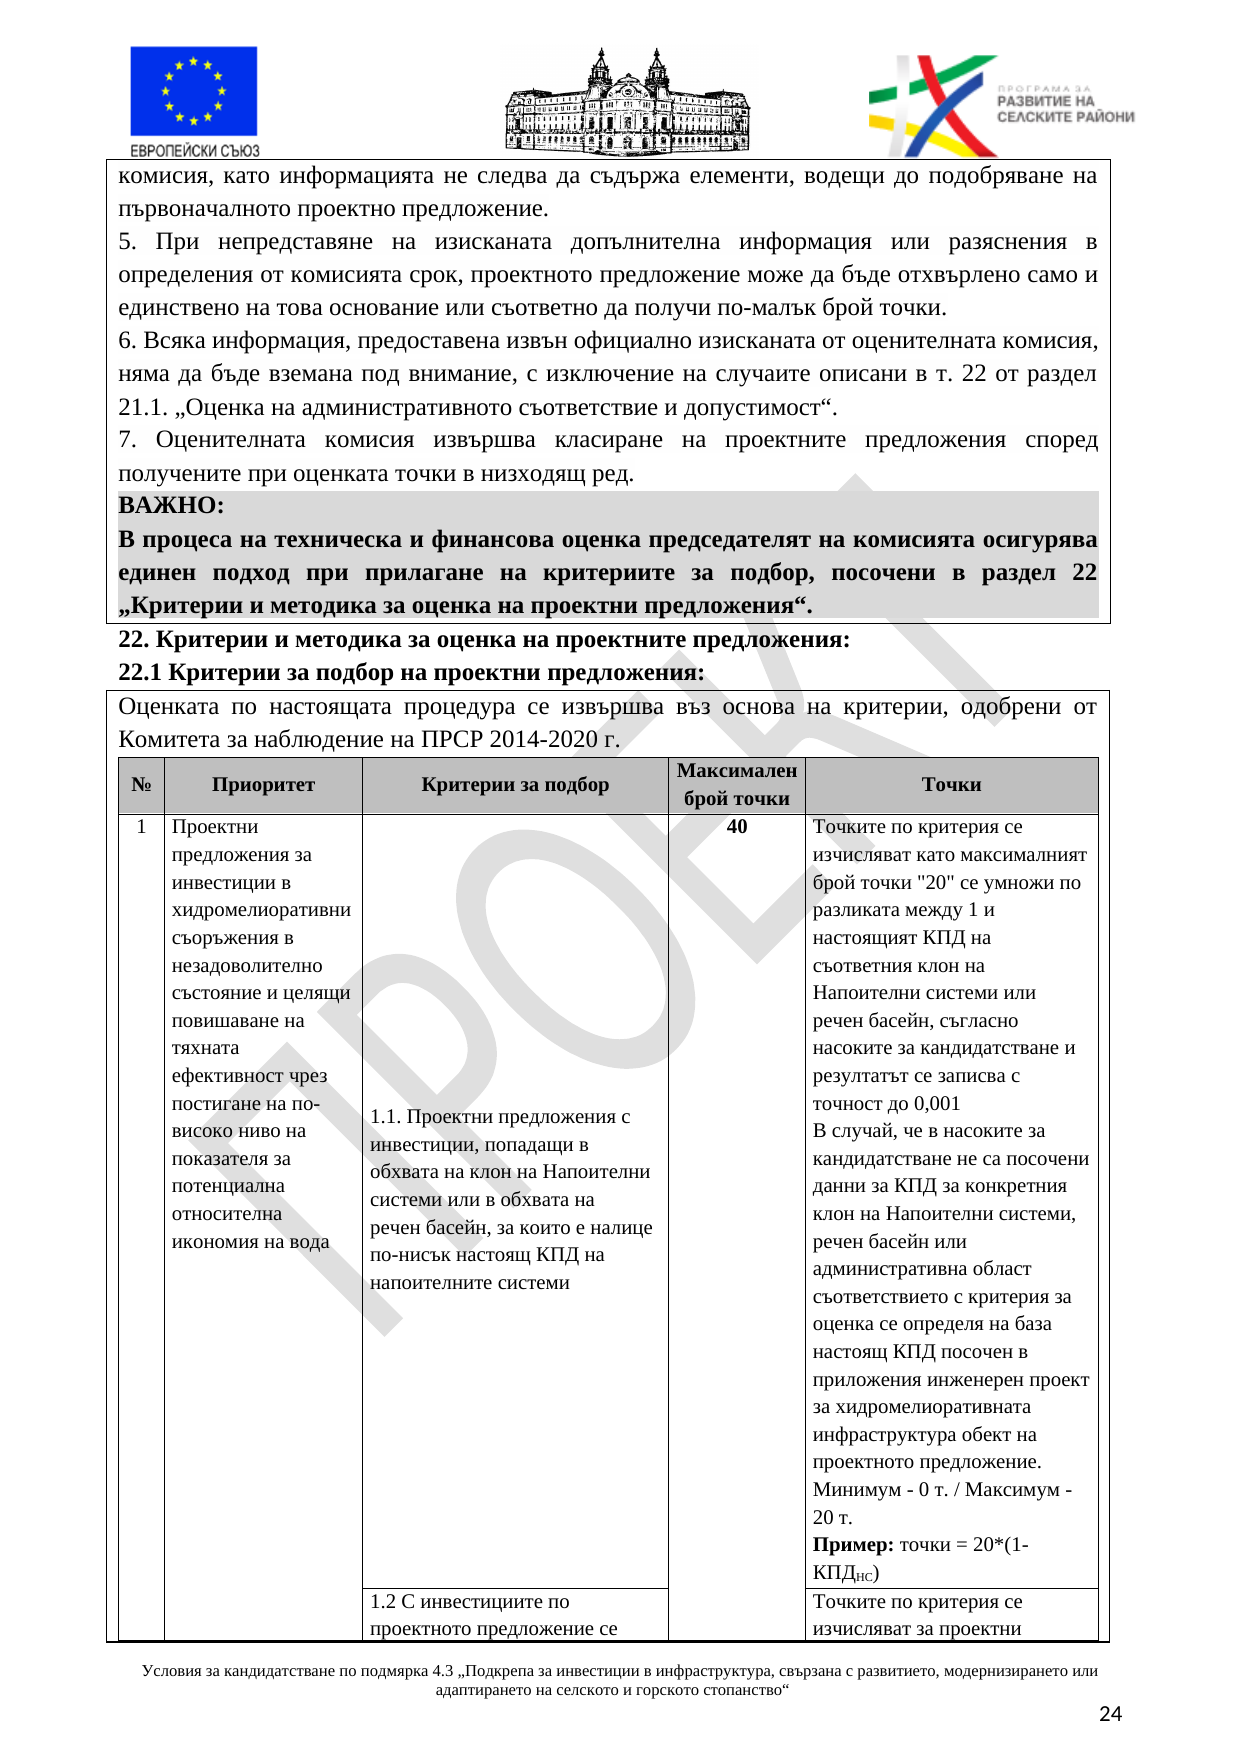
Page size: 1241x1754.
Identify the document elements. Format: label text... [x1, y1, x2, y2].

picture [499, 44, 760, 159]
subtitle 22. Критерии и методика за оценка на проектните предложения: [118, 624, 1122, 652]
table_header Оценката по настоящата процедура се извършва въз основа на критерии, одобрени от Комитета за наблюдение на ПРСР 2014-2020 г. [107, 691, 1109, 1641]
text 22.1 Критерии за подбор на проектни предложения: [118, 657, 1122, 686]
picture [130, 45, 261, 159]
picture [869, 54, 1140, 160]
